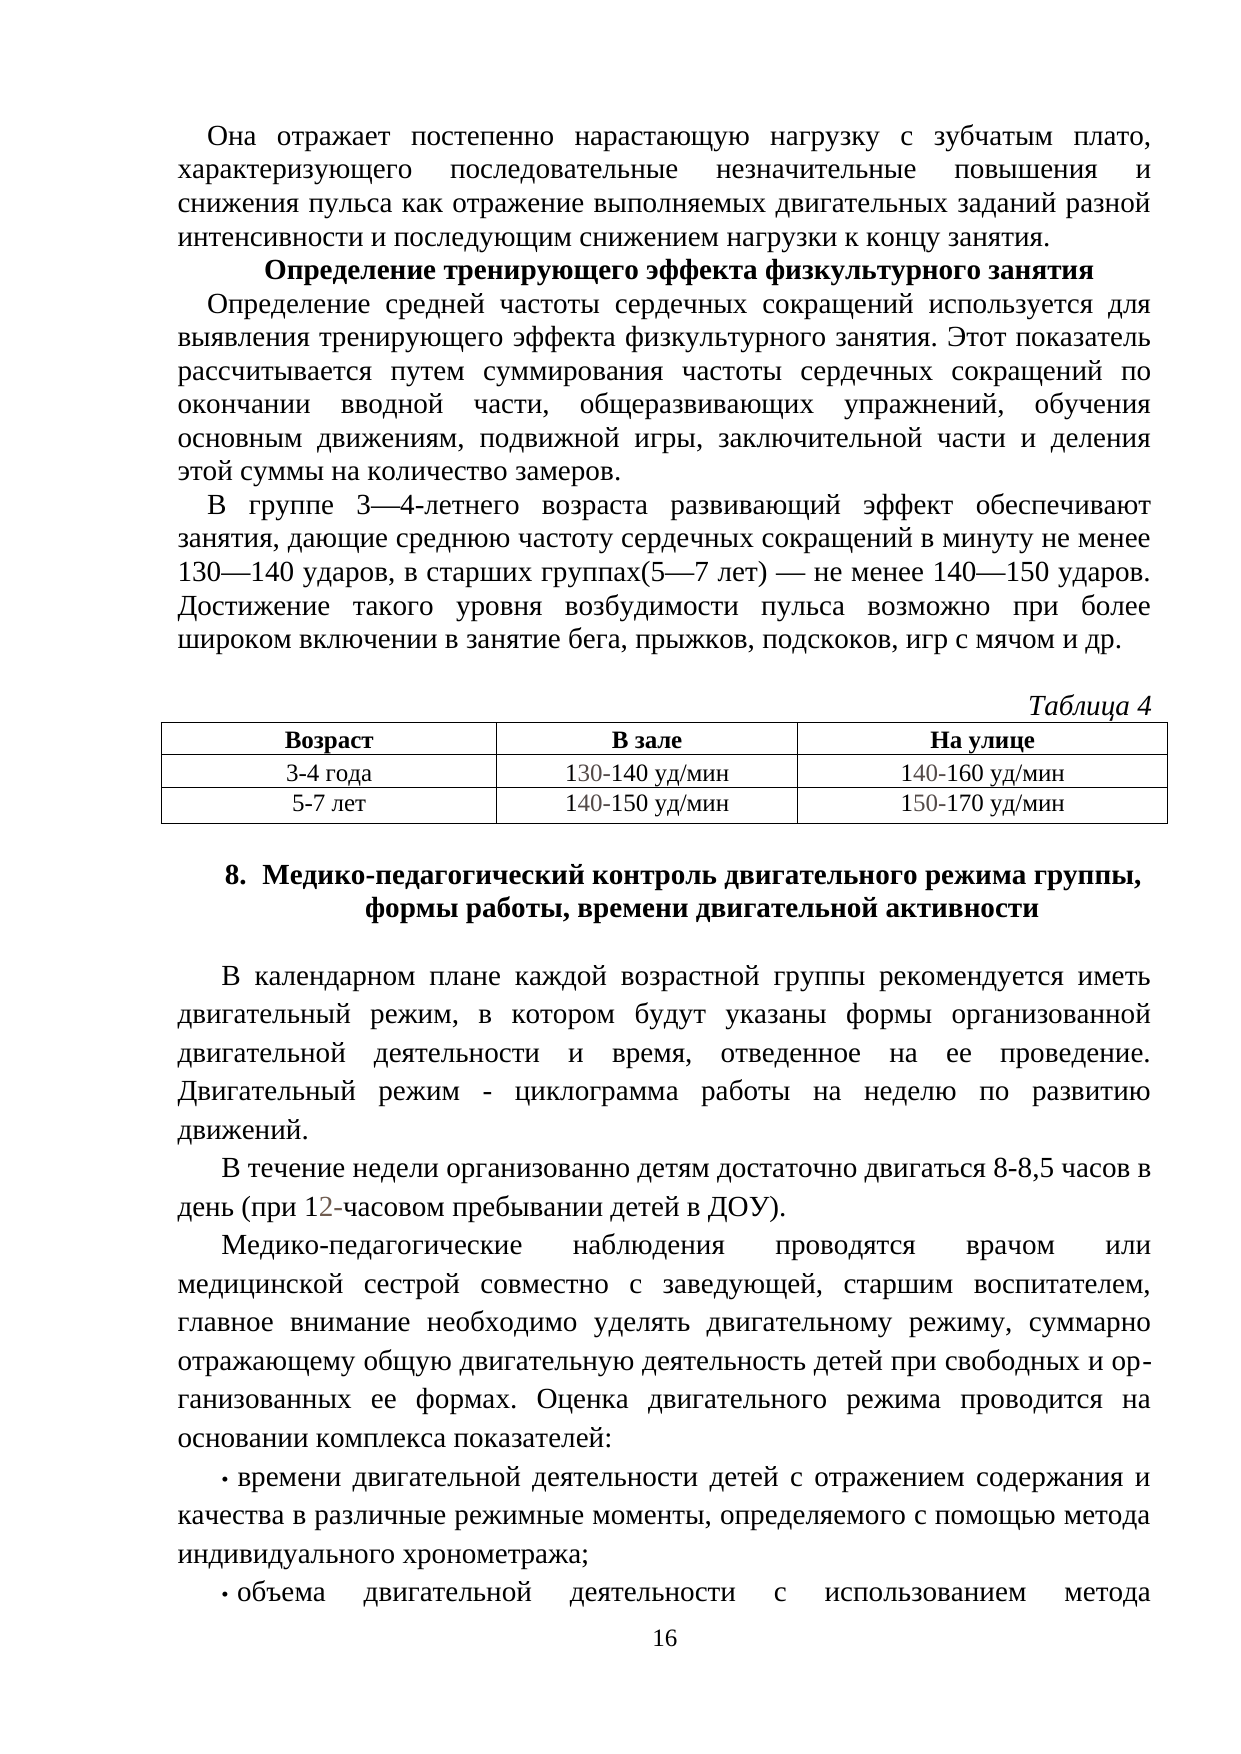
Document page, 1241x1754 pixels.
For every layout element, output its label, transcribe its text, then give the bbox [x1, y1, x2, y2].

text В календарном плане каждой возрастной группы рекомендуется иметь двигательный режим, в котором будут указаны формы организованной двигательной деятельности и время, отведенное на ее проведение. Двигательный режим - циклограмма работы на неделю по развитию движений. [177, 958, 1152, 1145]
list Медико-педагогический контроль двигательного режима группы, формы работы, времени двигательной активности [215, 857, 1152, 924]
table_cell 140-150 уд/мин [497, 788, 797, 822]
table_cell 130-140 уд/мин [497, 755, 797, 787]
table_header В зале [497, 723, 797, 754]
text В течение недели организованно детям достаточно двигаться 8-8,5 часов в день (при 12-часовом пребывании детей в ДОУ). [177, 1150, 1152, 1222]
list времени двигательной деятельности детей с отражением содержания и качества в различные режимные моменты, определяемого с помощью метода индивидуального хронометража; [177, 1459, 1152, 1569]
text Определение средней частоты сердечных сокращений используется для выявления тренирующего эффекта физкультурного занятия. Этот показатель рассчитывается путем суммирования частоты сердечных сокращений по окончании вводной части, общеразвивающих упражнений, обучения основным движениям, подвижной игры, заключительной части и деления этой суммы на количество замеров. [177, 286, 1152, 487]
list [177, 1574, 1152, 1608]
text Таблица 4 [177, 688, 1152, 722]
table_header Возраст [162, 723, 496, 754]
table_cell 3-4 года [162, 755, 496, 787]
text В группе 3—4-летнего возраста развивающий эффект обеспечивают занятия, дающие среднюю частоту сердечных сокращений в минуту не менее 130—140 ударов, в старших группах(5—7 лет) — не менее 140—150 ударов. Достижение такого уровня возбудимости пульса возможно при более широком включении в занятие бега, прыжков, подскоков, игр с мячом и др. [177, 487, 1152, 655]
table_cell 140-160 уд/мин [798, 755, 1167, 787]
table_cell 5-7 лет [162, 788, 496, 822]
table_cell 150-170 уд/мин [798, 788, 1167, 822]
text Определение тренирующего эффекта физкультурного занятия [177, 252, 1152, 286]
text Медико-педагогические наблюдения проводятся врачом или медицинской сестрой совместно с заведующей, старшим воспитателем, главное внимание необходимо уделять двигательному режиму, суммарно отражающему общую двигательную деятельность детей при свободных и организованных ее формах. Оценка двигательного режима проводится на основании комплекса показателей: [177, 1227, 1152, 1454]
text Она отражает постепенно нарастающую нагрузку с зубчатым плато, характеризующего последовательные незначительные повышения и снижения пульса как отражение выполняемых двигательных заданий разной интенсивности и последующим снижением нагрузки к концу занятия. [177, 118, 1152, 252]
table_header На улице [798, 723, 1167, 754]
